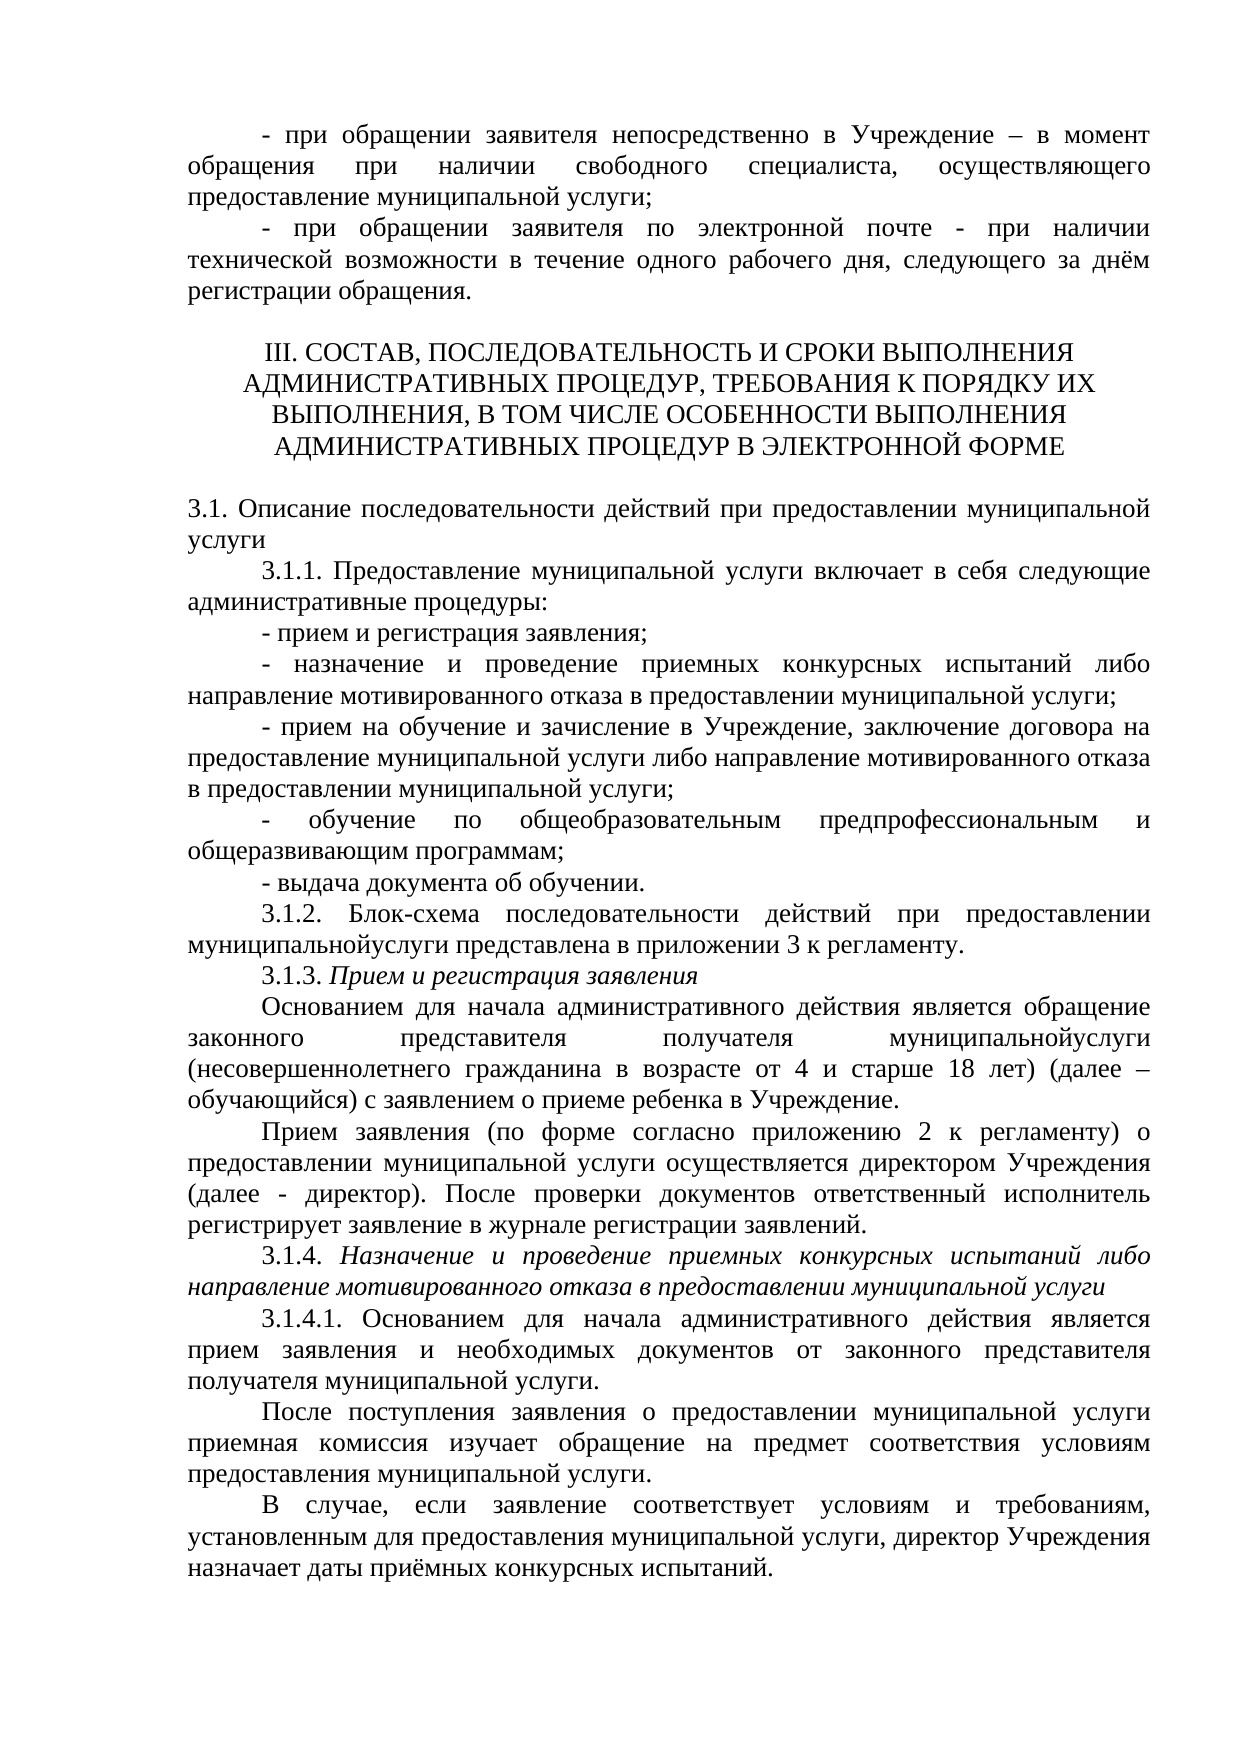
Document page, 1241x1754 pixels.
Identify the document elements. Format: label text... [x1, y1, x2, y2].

text Основанием для начала административного действия является обращение законного представителя получателя муниципальнойуслуги (несовершеннолетнего гражданина в возрасте от 4 и старше 18 лет) (далее – обучающийся) с заявлением о приеме ребенка в Учреждение. [187, 990, 1152, 1115]
text В случае, если заявление соответствует условиям и требованиям, установленным для предоставления муниципальной услуги, директор Учреждения назначает даты приёмных конкурсных испытаний. [187, 1488, 1152, 1582]
text - обучение по общеобразовательным предпрофессиональным и общеразвивающим программам; [187, 803, 1152, 866]
text После поступления заявления о предоставлении муниципальной услуги приемная комиссия изучает обращение на предмет соответствия условиям предоставления муниципальной услуги. [187, 1395, 1152, 1488]
text - при обращении заявителя по электронной почте - при наличии технической возможности в течение одного рабочего дня, следующего за днём регистрации обращения. [187, 212, 1152, 305]
text 3.1.2. Блок-схема последовательности действий при предоставлении муниципальнойуслуги представлена в приложении 3 к регламенту. [187, 897, 1152, 959]
text - выдача документа об обучении. [187, 866, 1152, 897]
text III. состав, последовательность и сроки выполнения административных процедур, требования к порядку их выполнения, в том числе особенности выполнения административных процедур в электронной форме [187, 336, 1152, 461]
text - при обращении заявителя непосредственно в Учреждение – в момент обращения при наличии свободного специалиста, осуществляющего предоставление муниципальной услуги; [187, 118, 1152, 212]
text 3.1.4.1. Основанием для начала административного действия является прием заявления и необходимых документов от законного представителя получателя муниципальной услуги. [187, 1302, 1152, 1395]
text Прием заявления (по форме согласно приложению 2 к регламенту) о предоставлении муниципальной услуги осуществляется директором Учреждения (далее - директор). После проверки документов ответственный исполнитель регистрирует заявление в журнале регистрации заявлений. [187, 1115, 1152, 1239]
text - прием на обучение и зачисление в Учреждение, заключение договора на предоставление муниципальной услуги либо направление мотивированного отказа в предоставлении муниципальной услуги; [187, 710, 1152, 803]
text 3.1. Описание последовательности действий при предоставлении муниципальной услуги [187, 492, 1152, 554]
text 3.1.3. Прием и регистрация заявления [187, 959, 1152, 990]
text - прием и регистрация заявления; [187, 616, 1152, 648]
text - назначение и проведение приемных конкурсных испытаний либо направление мотивированного отказа в предоставлении муниципальной услуги; [187, 648, 1152, 710]
text 3.1.1. Предоставление муниципальной услуги включает в себя следующие административные процедуры: [187, 554, 1152, 616]
text 3.1.4. Назначение и проведение приемных конкурсных испытаний либо направление мотивированного отказа в предоставлении муниципальной услуги [187, 1239, 1152, 1302]
